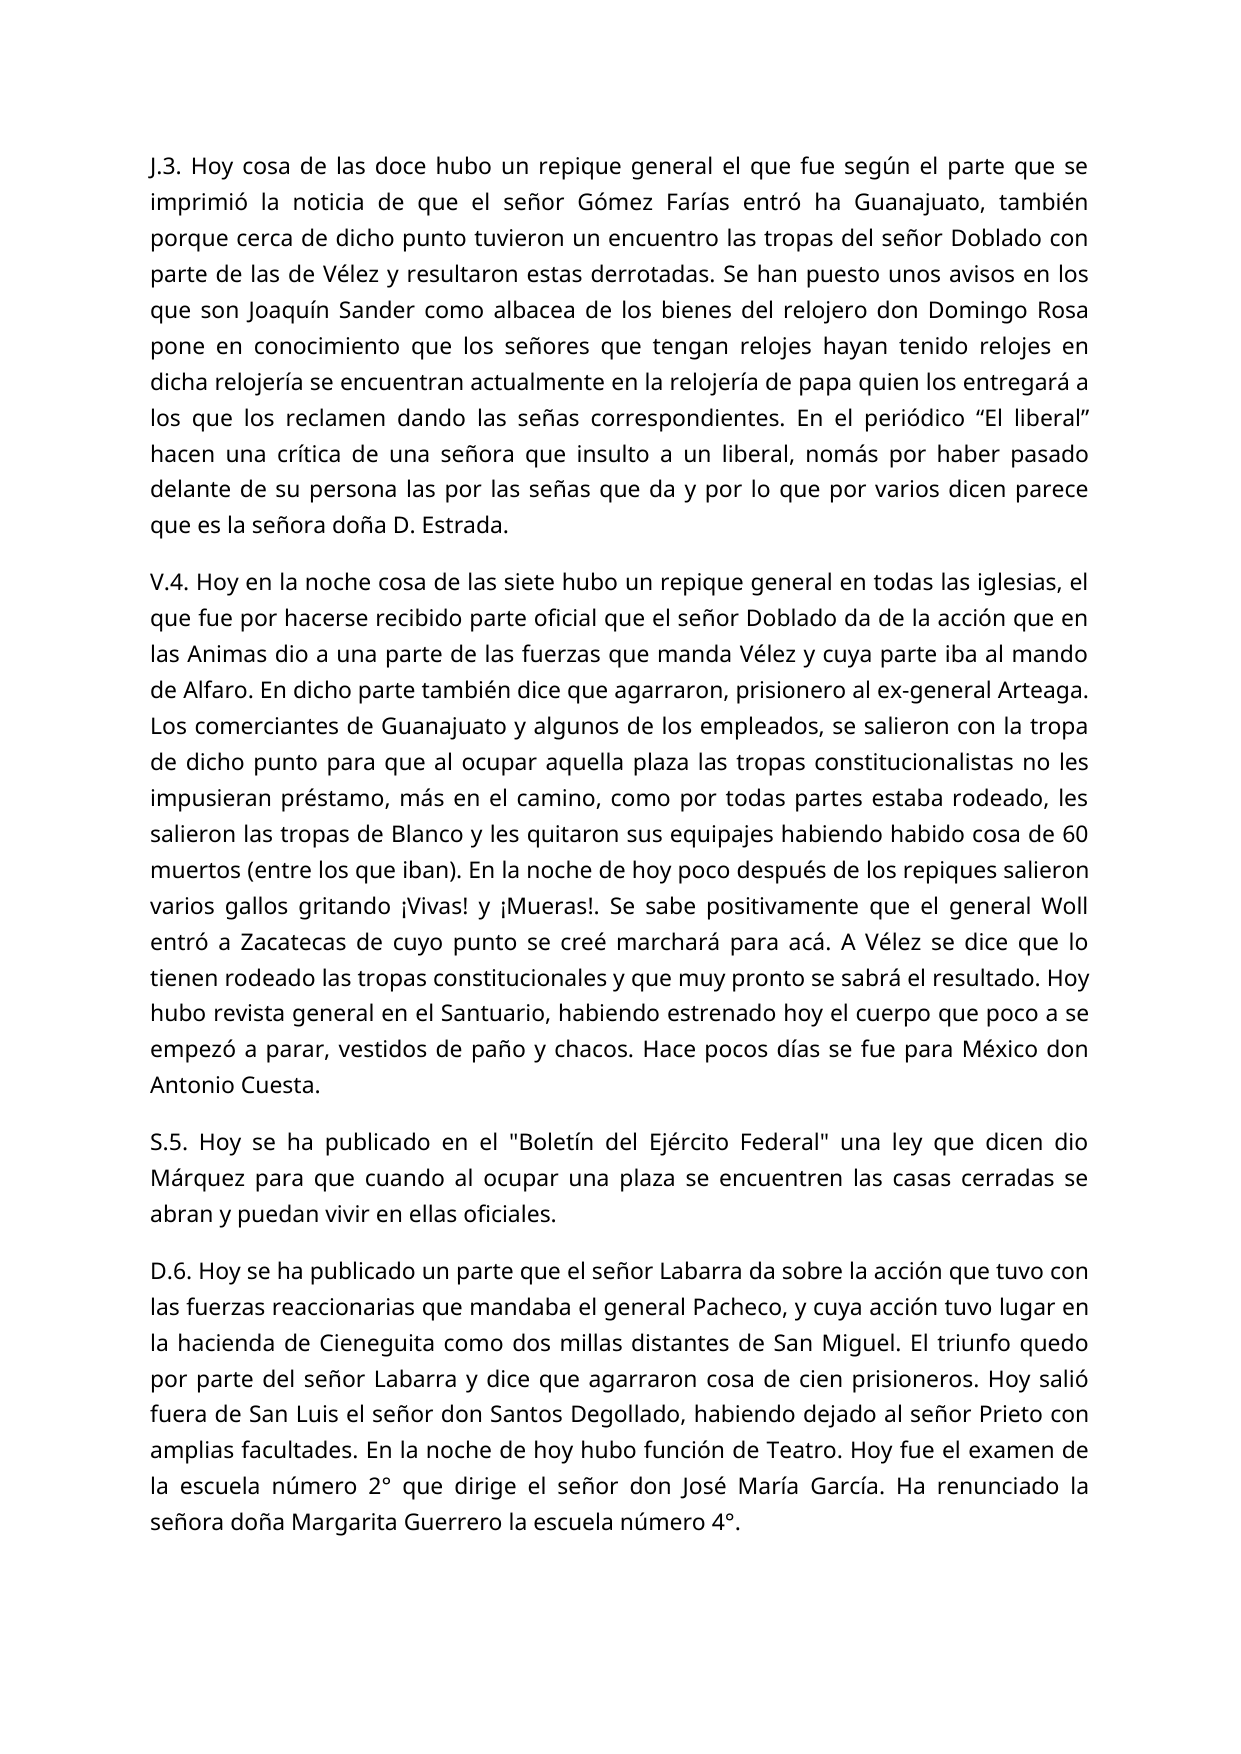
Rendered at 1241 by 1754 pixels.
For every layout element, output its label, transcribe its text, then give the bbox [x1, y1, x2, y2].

text J.3. Hoy cosa de las doce hubo un repique general el que fue según el parte que se imprimió la noticia de que el señor Gómez Farías entró ha Guanajuato, también porque cerca de dicho punto tuvieron un encuentro las tropas del señor Doblado con parte de las de Vélez y resultaron estas derrotadas. Se han puesto unos avisos en los que son Joaquín Sander como albacea de los bienes del relojero don Domingo Rosa pone en conocimiento que los señores que tengan relojes hayan tenido relojes en dicha relojería se encuentran actualmente en la relojería de papa quien los entregará a los que los reclamen dando las señas correspondientes. En el periódico “El liberal” hacen una crítica de una señora que insulto a un liberal, nomás por haber pasado delante de su persona las por las señas que da y por lo que por varios dicen parece que es la señora doña D. Estrada. [150, 150, 1090, 541]
text V.4. Hoy en la noche cosa de las siete hubo un repique general en todas las iglesias, el que fue por hacerse recibido parte oficial que el señor Doblado da de la acción que en las Animas dio a una parte de las fuerzas que manda Vélez y cuya parte iba al mando de Alfaro. En dicho parte también dice que agarraron, prisionero al ex-general Arteaga. Los comerciantes de Guanajuato y algunos de los empleados, se salieron con la tropa de dicho punto para que al ocupar aquella plaza las tropas constitucionalistas no les impusieran préstamo, más en el camino, como por todas partes estaba rodeado, les salieron las tropas de Blanco y les quitaron sus equipajes habiendo habido cosa de 60 muertos (entre los que iban). En la noche de hoy poco después de los repiques salieron varios gallos gritando ¡Vivas! y ¡Mueras!. Se sabe positivamente que el general Woll entró a Zacatecas de cuyo punto se creé marchará para acá. A Vélez se dice que lo tienen rodeado las tropas constitucionales y que muy pronto se sabrá el resultado. Hoy hubo revista general en el Santuario, habiendo estrenado hoy el cuerpo que poco a se empezó a parar, vestidos de paño y chacos. Hace pocos días se fue para México don Antonio Cuesta. [150, 566, 1090, 1101]
text D.6. Hoy se ha publicado un parte que el señor Labarra da sobre la acción que tuvo con las fuerzas reaccionarias que mandaba el general Pacheco, y cuya acción tuvo lugar en la hacienda de Cieneguita como dos millas distantes de San Miguel. El triunfo quedo por parte del señor Labarra y dice que agarraron cosa de cien prisioneros. Hoy salió fuera de San Luis el señor don Santos Degollado, habiendo dejado al señor Prieto con amplias facultades. En la noche de hoy hubo función de Teatro. Hoy fue el examen de la escuela número 2° que dirige el señor don José María García. Ha renunciado la señora doña Margarita Guerrero la escuela número 4°. [150, 1255, 1090, 1537]
text S.5. Hoy se ha publicado en el "Boletín del Ejército Federal" una ley que dicen dio Márquez para que cuando al ocupar una plaza se encuentren las casas cerradas se abran y puedan vivir en ellas oficiales. [150, 1126, 1090, 1229]
